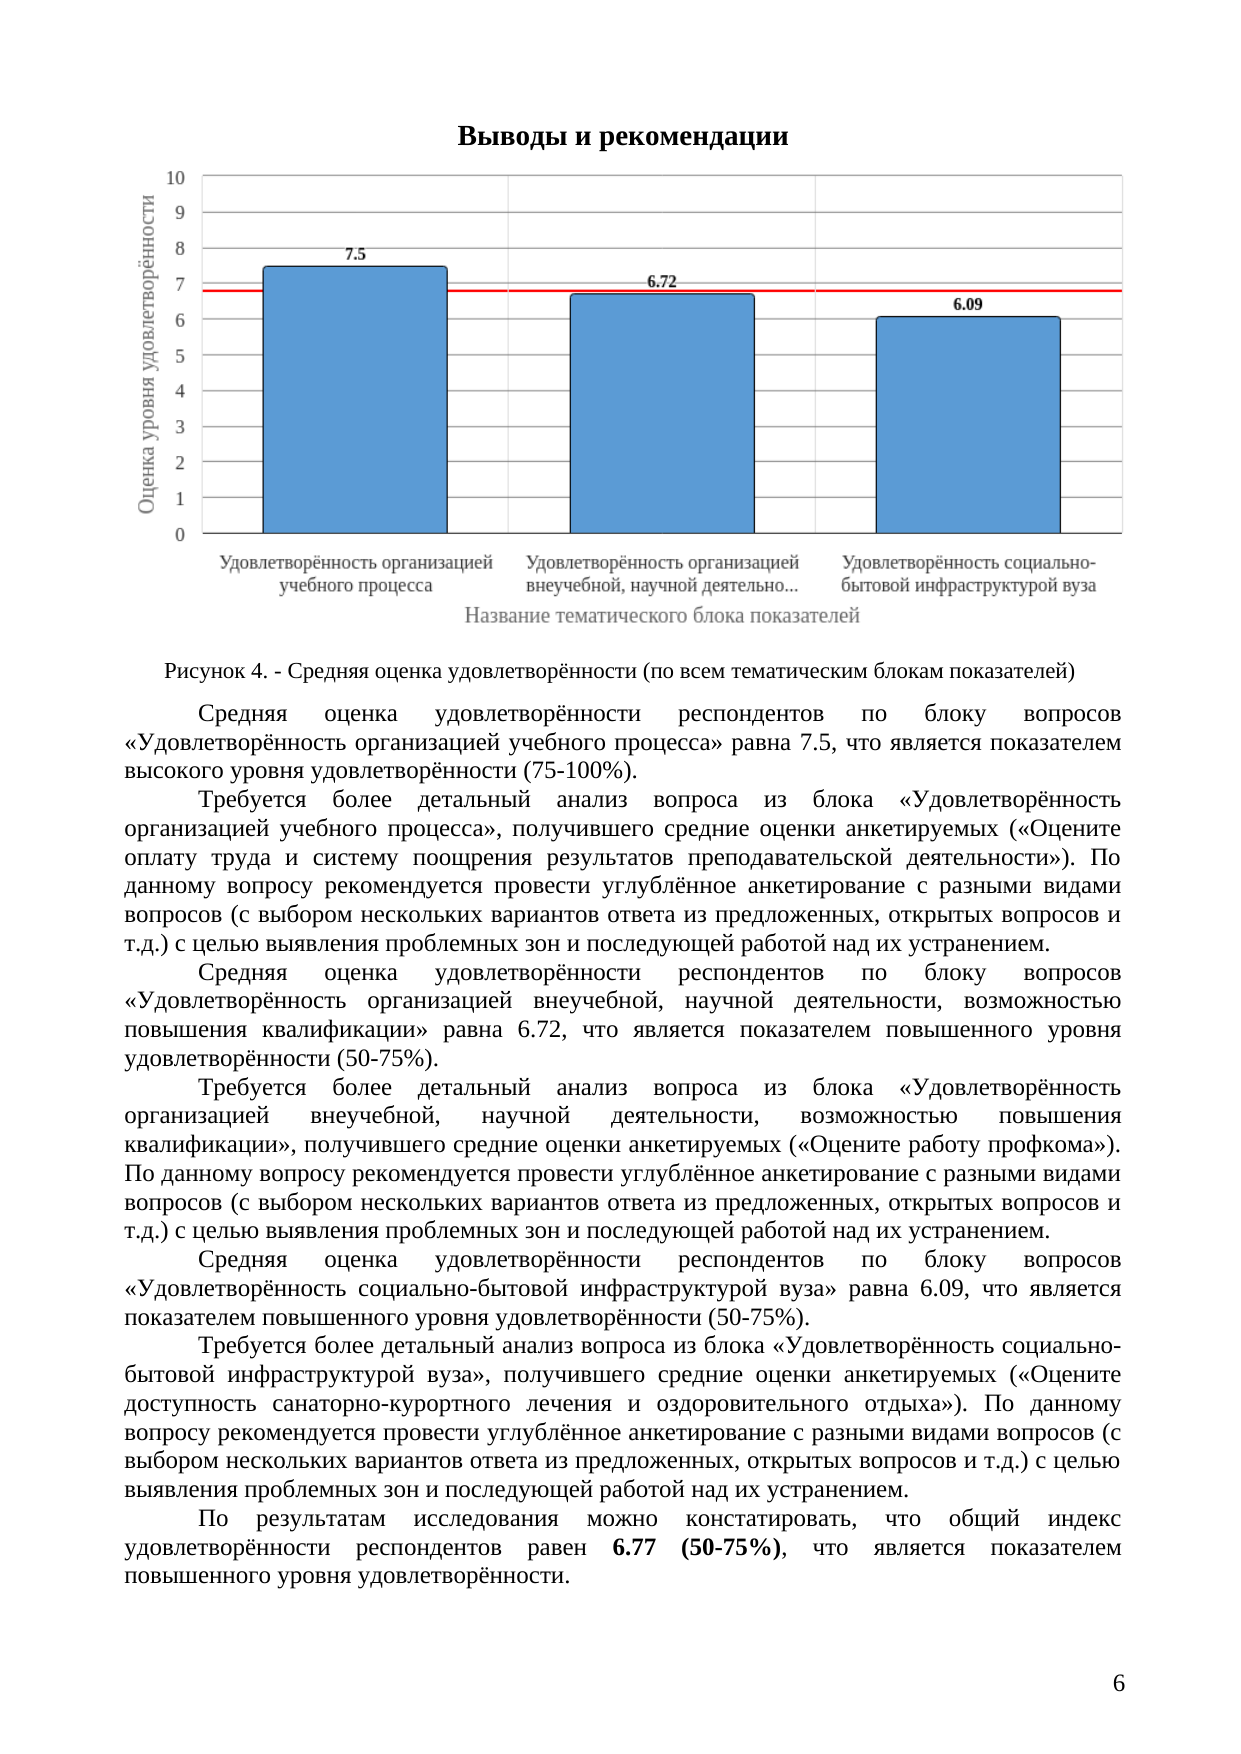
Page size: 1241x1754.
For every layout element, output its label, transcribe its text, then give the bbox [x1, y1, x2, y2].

text Требуется более детальный анализ вопроса из блока «Удовлетворённость организацией учебного процесса», получившего средние оценки анкетируемых («Оцените оплату труда и систему поощрения результатов преподавательской деятельности»). По данному вопросу рекомендуется провести углублённое анкетирование с разными видами вопросов (с выбором нескольких вариантов ответа из предложенных, открытых вопросов и т.д.) с целью выявления проблемных зон и последующей работой над их устранением. [124, 784, 1122, 957]
text Средняя оценка удовлетворённости респондентов по блоку вопросов «Удовлетворённость организацией учебного процесса» равна 7.5, что является показателем высокого уровня удовлетворённости (75-100%). [124, 698, 1122, 784]
subtitle Выводы и рекомендации [124, 118, 1122, 152]
picture [118, 164, 1134, 643]
text По результатам исследования можно констатировать, что общий индекс удовлетворённости респондентов равен 6.77 (50-75%), что является показателем повышенного уровня удовлетворённости. [124, 1503, 1122, 1589]
text Требуется более детальный анализ вопроса из блока «Удовлетворённость социально-бытовой инфраструктурой вуза», получившего средние оценки анкетируемых («Оцените доступность санаторно-курортного лечения и оздоровительного отдыха»). По данному вопросу рекомендуется провести углублённое анкетирование с разными видами вопросов (с выбором нескольких вариантов ответа из предложенных, открытых вопросов и т.д.) с целью выявления проблемных зон и последующей работой над их устранением. [124, 1330, 1122, 1503]
text Рисунок 4. - Средняя оценка удовлетворённости (по всем тематическим блокам показателей) [118, 657, 1122, 683]
text Требуется более детальный анализ вопроса из блока «Удовлетворённость организацией внеучебной, научной деятельности, возможностью повышения квалификации», получившего средние оценки анкетируемых («Оцените работу профкома»). По данному вопросу рекомендуется провести углублённое анкетирование с разными видами вопросов (с выбором нескольких вариантов ответа из предложенных, открытых вопросов и т.д.) с целью выявления проблемных зон и последующей работой над их устранением. [124, 1072, 1122, 1244]
text Средняя оценка удовлетворённости респондентов по блоку вопросов «Удовлетворённость организацией внеучебной, научной деятельности, возможностью повышения квалификации» равна 6.72, что является показателем повышенного уровня удовлетворённости (50-75%). [124, 957, 1122, 1072]
text Средняя оценка удовлетворённости респондентов по блоку вопросов «Удовлетворённость социально-бытовой инфраструктурой вуза» равна 6.09, что является показателем повышенного уровня удовлетворённости (50-75%). [124, 1244, 1122, 1330]
